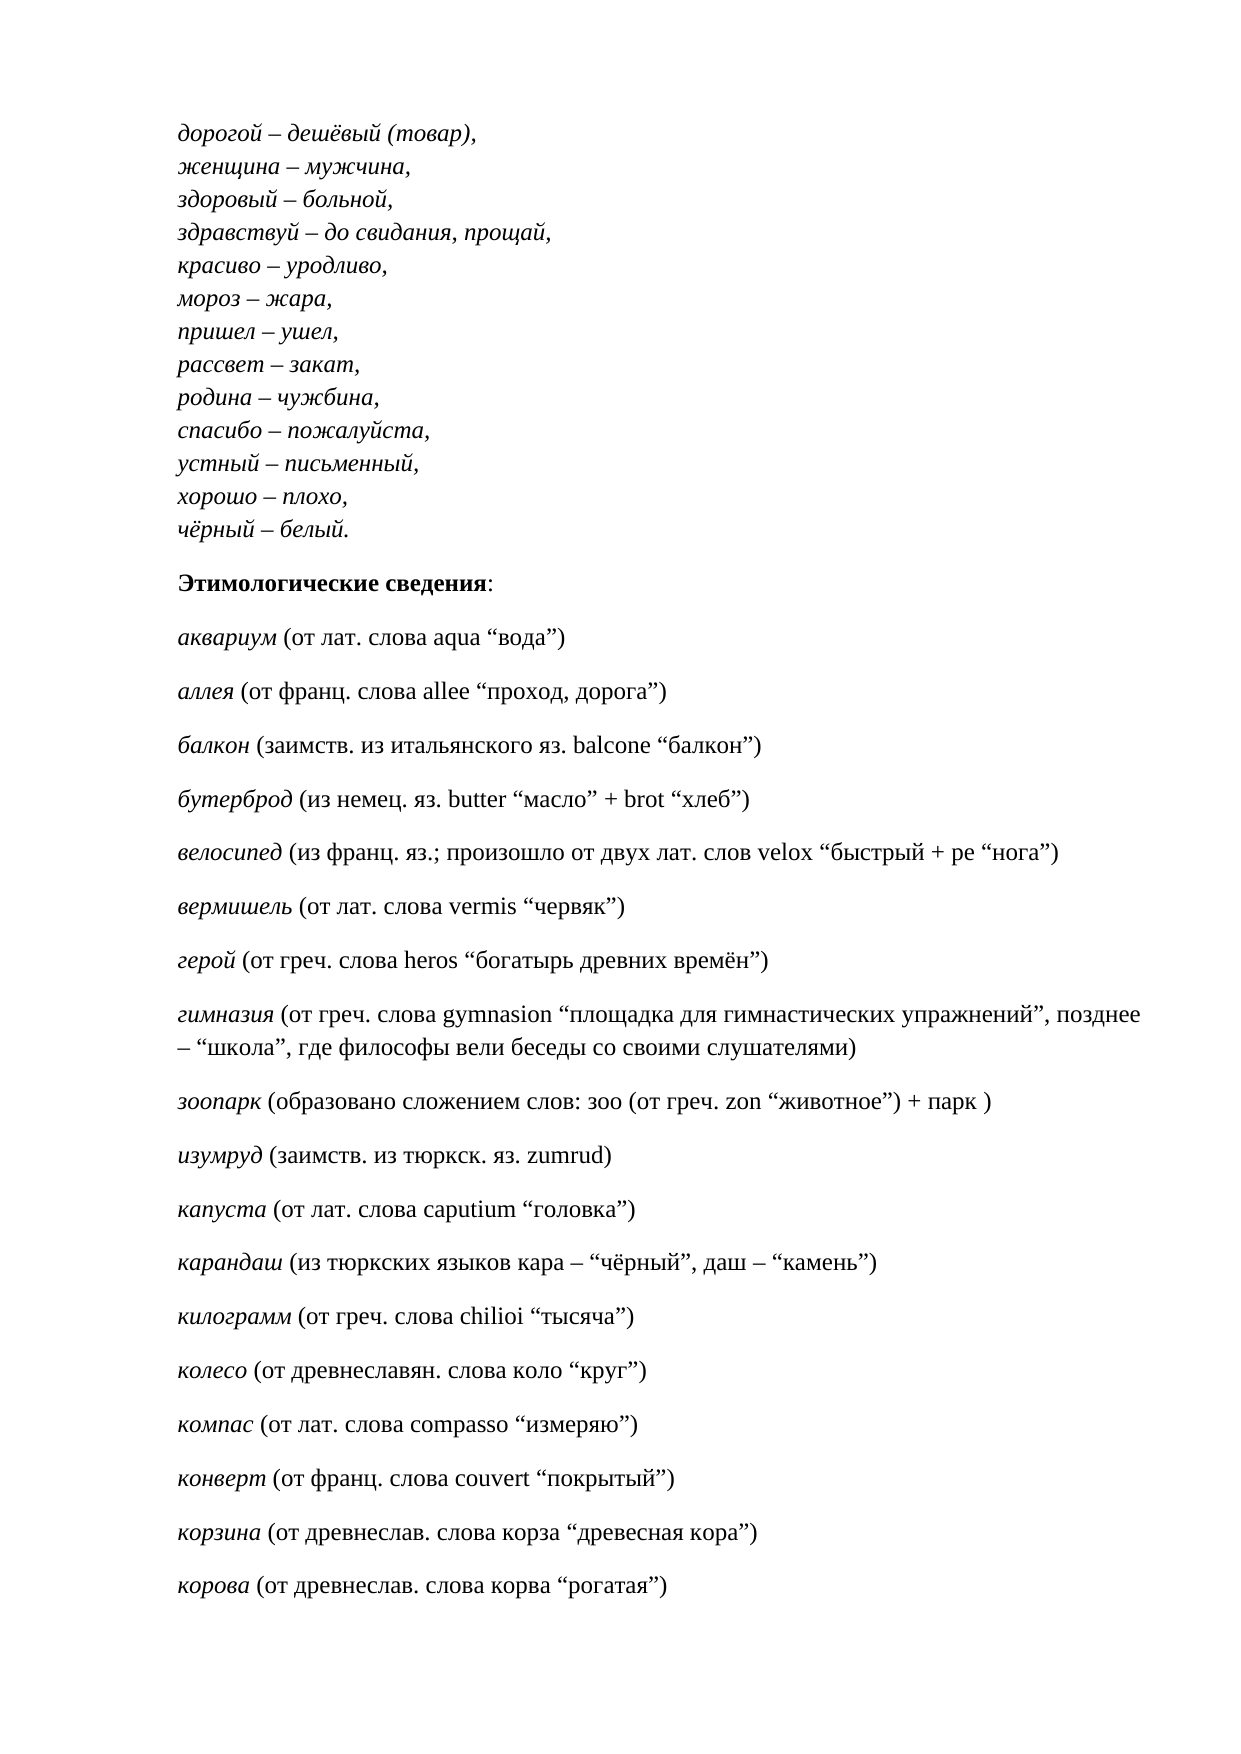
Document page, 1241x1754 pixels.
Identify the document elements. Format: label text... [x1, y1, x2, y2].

text корова (от древнеслав. слова корва “рогатая”) [177, 1571, 1152, 1599]
text Этимологические сведения: [177, 568, 1152, 597]
text килограмм (от греч. слова chilioi “тысяча”) [177, 1301, 1152, 1330]
text велосипед (из франц. яз.; произошло от двух лат. слов velox “быстрый + pe “нога”) [177, 837, 1152, 866]
text карандаш (из тюркских языков кара – “чёрный”, даш – “камень”) [177, 1247, 1152, 1276]
text герой (от греч. слова heros “богатырь древних времён”) [177, 945, 1152, 974]
text колесо (от древнеславян. слова коло “круг”) [177, 1355, 1152, 1384]
text изумруд (заимств. из тюркск. яз. zumrud) [177, 1140, 1152, 1168]
text вермишель (от лат. слова vermis “червяк”) [177, 891, 1152, 920]
text гимназия (от греч. слова gymnasion “площадка для гимнастических упражнений”, позднее – “школа”, где философы вели беседы со своими слушателями) [177, 999, 1152, 1061]
text компас (от лат. слова compasso “измеряю”) [177, 1409, 1152, 1438]
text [177, 118, 1152, 543]
text балкон (заимств. из итальянского яз. balcone “балкон”) [177, 730, 1152, 758]
text корзина (от древнеслав. слова корза “древесная кора”) [177, 1517, 1152, 1546]
text аквариум (от лат. слова aqua “вода”) [177, 622, 1152, 651]
text аллея (от франц. слова allee “проход, дорога”) [177, 676, 1152, 705]
text капуста (от лат. слова caputium “головка”) [177, 1194, 1152, 1222]
text бутерброд (из немец. яз. butter “масло” + brot “хлеб”) [177, 784, 1152, 812]
text конверт (от франц. слова couvert “покрытый”) [177, 1463, 1152, 1492]
text зоопарк (образовано сложением слов: зоо (от греч. zon “животное”) + парк ) [177, 1086, 1152, 1115]
